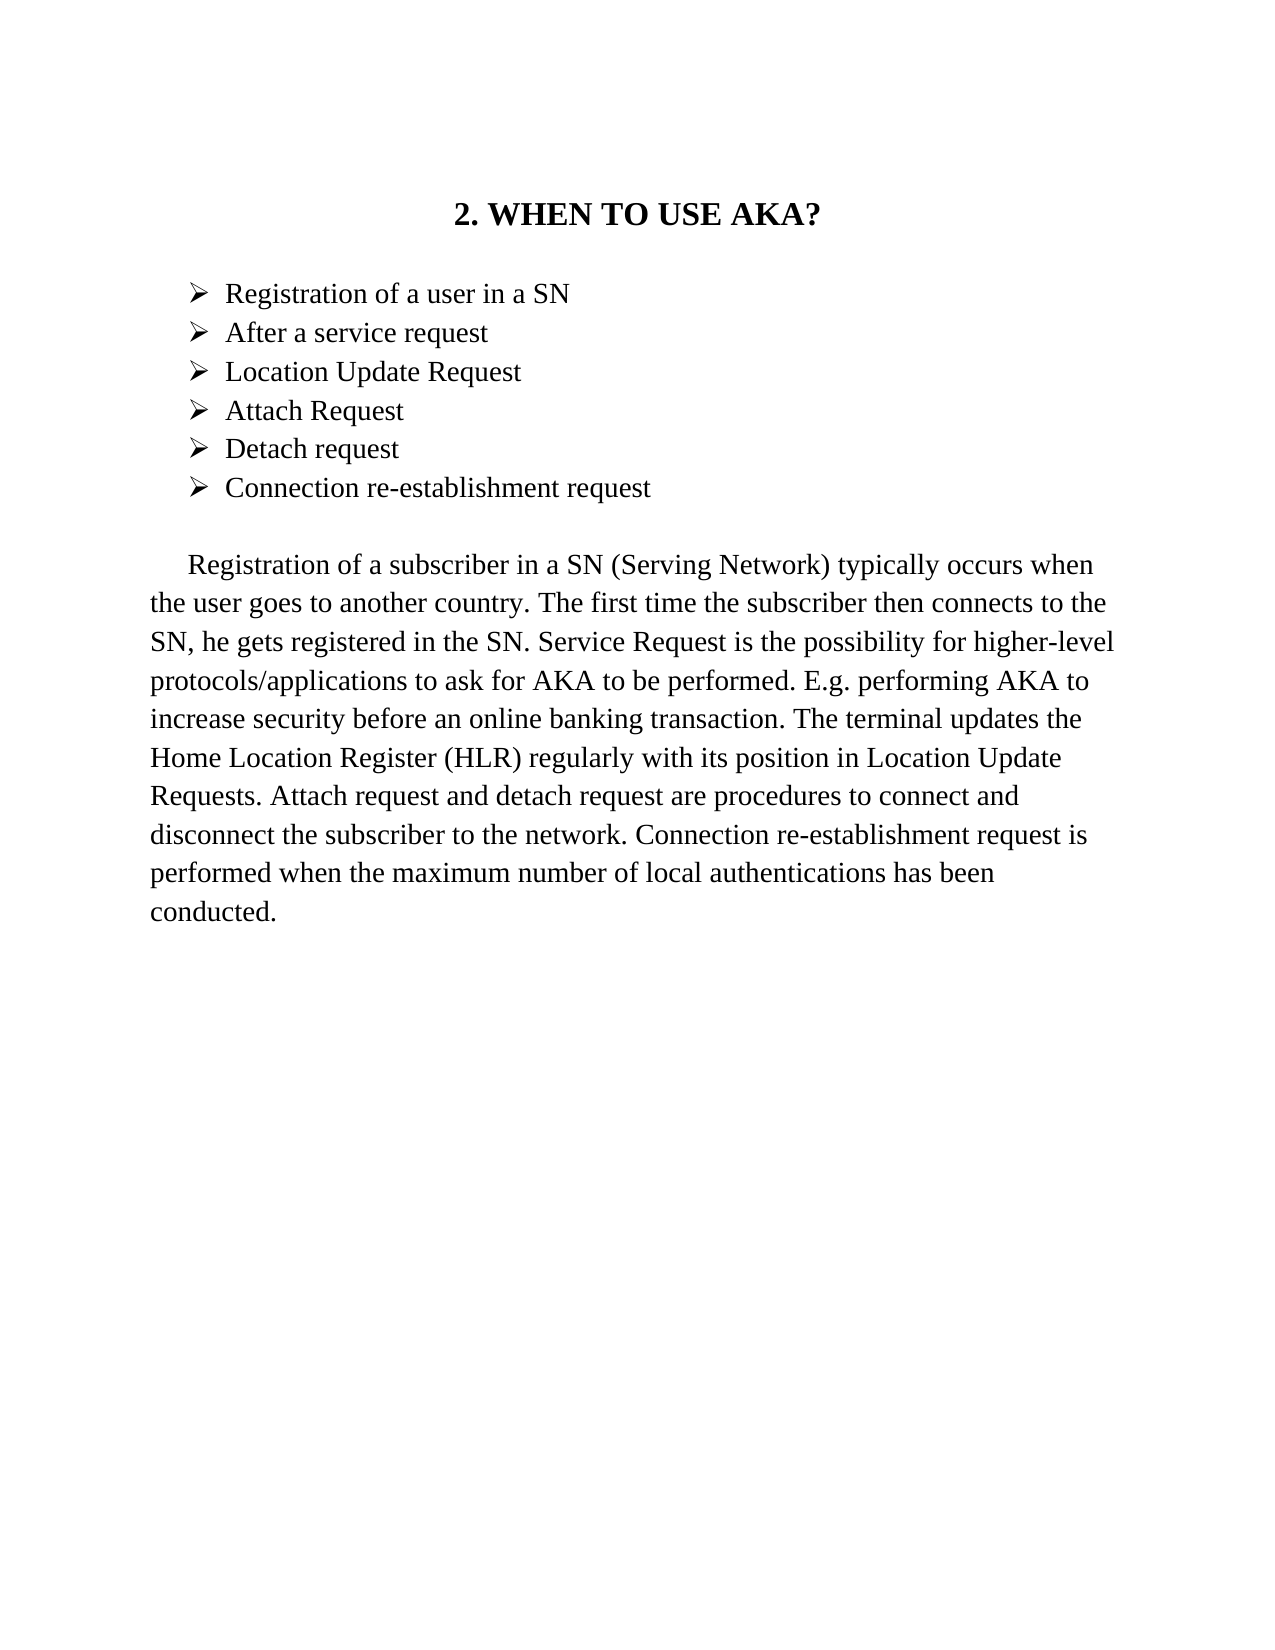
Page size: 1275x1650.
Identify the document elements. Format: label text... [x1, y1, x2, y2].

list Attach Request [187, 393, 1125, 426]
text 2. WHEN TO USE AKA? [150, 194, 1125, 232]
list Connection re-establishment request [187, 470, 1125, 503]
list Location Update Request [187, 354, 1125, 388]
list Detach request [187, 431, 1125, 465]
text Registration of a subscriber in a SN (Serving Network) typically occurs when the user goes to another country. The first time the subscriber then connects to the SN, he gets registered in the SN. Service Request is the possibility for higher-level protocols/applications to ask for AKA to be performed. E.g. performing AKA to increase security before an online banking transaction. The terminal updates the Home Location Register (HLR) regularly with its position in Location Update Requests. Attach request and detach request are procedures to connect and disconnect the subscriber to the network. Connection re-establishment request is performed when the maximum number of local authentications has been conducted. [150, 547, 1125, 927]
list Registration of a user in a SN [187, 277, 1125, 310]
list After a service request [187, 315, 1125, 349]
